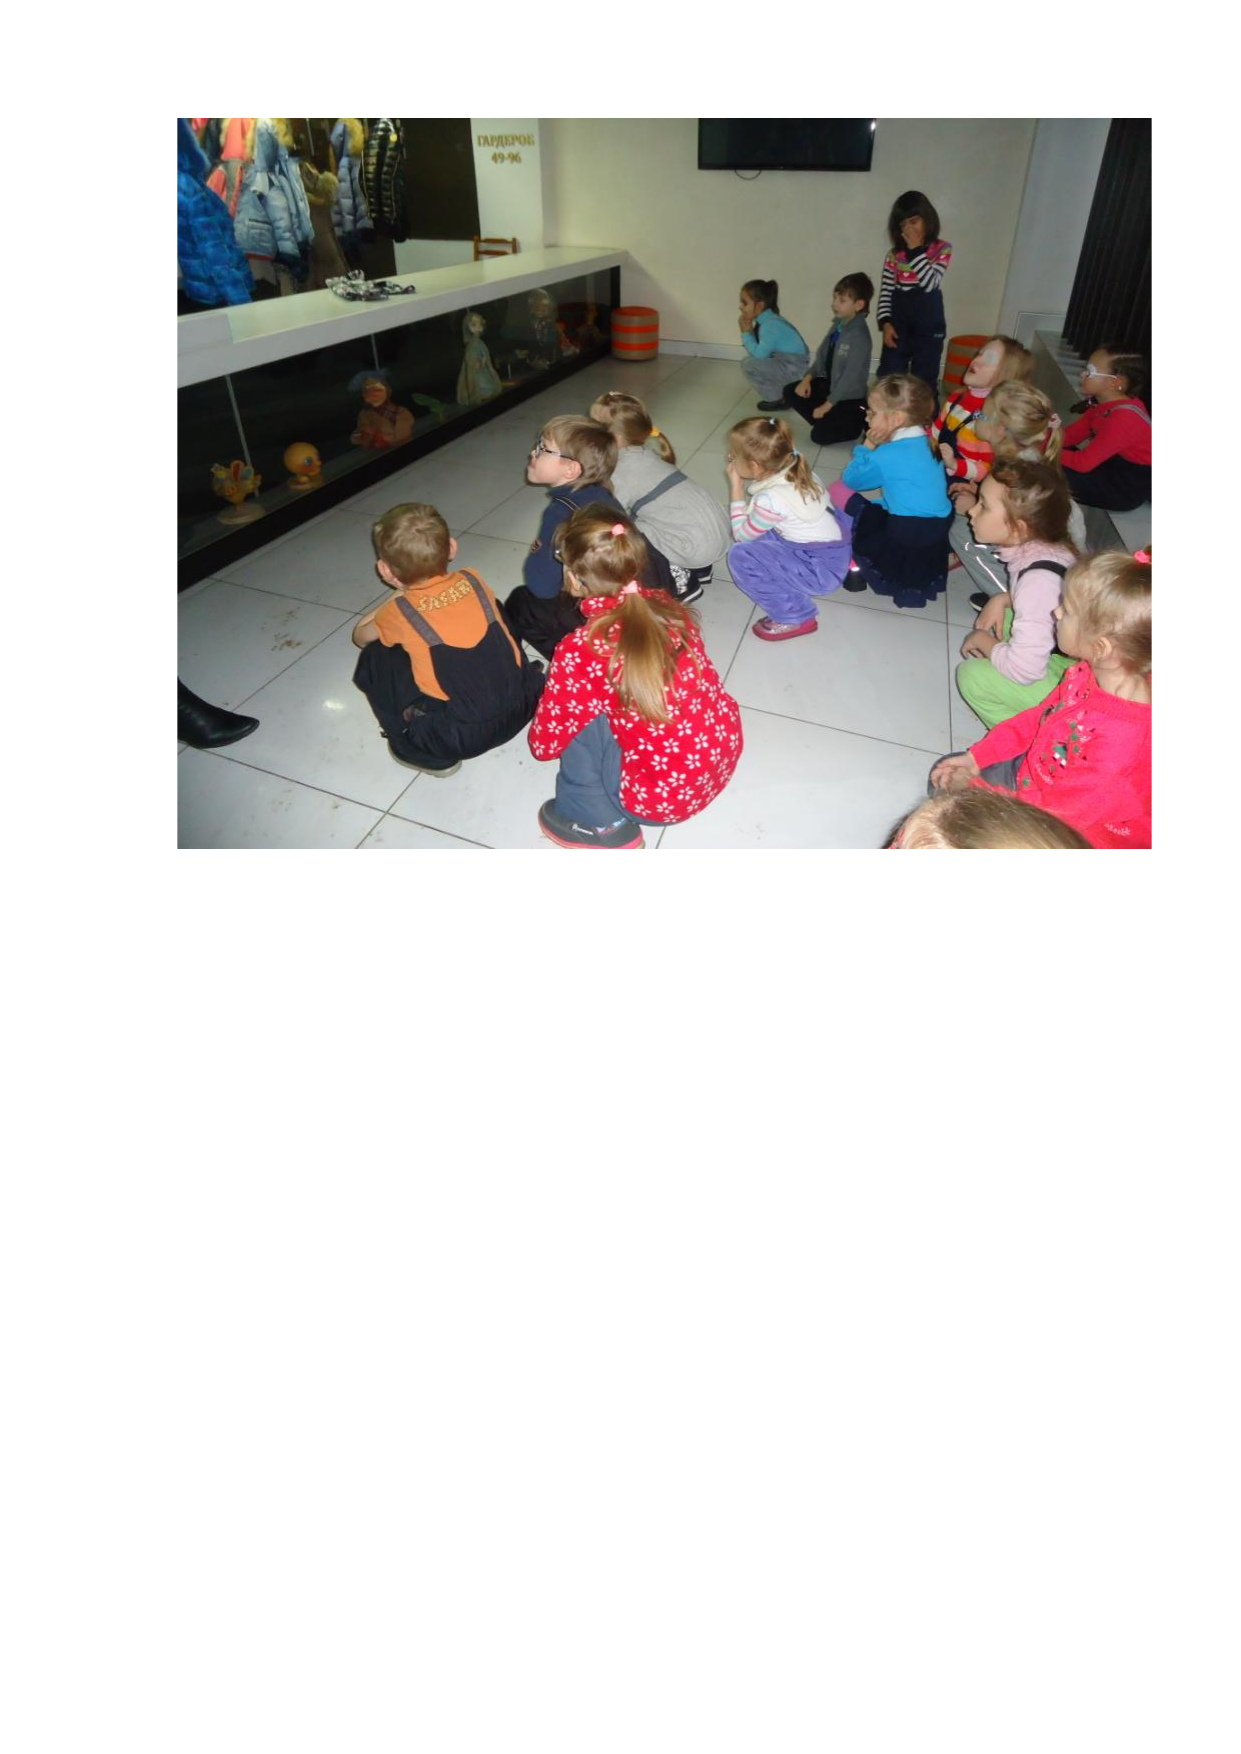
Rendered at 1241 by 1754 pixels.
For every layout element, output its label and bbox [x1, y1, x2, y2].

picture [177, 118, 1152, 849]
